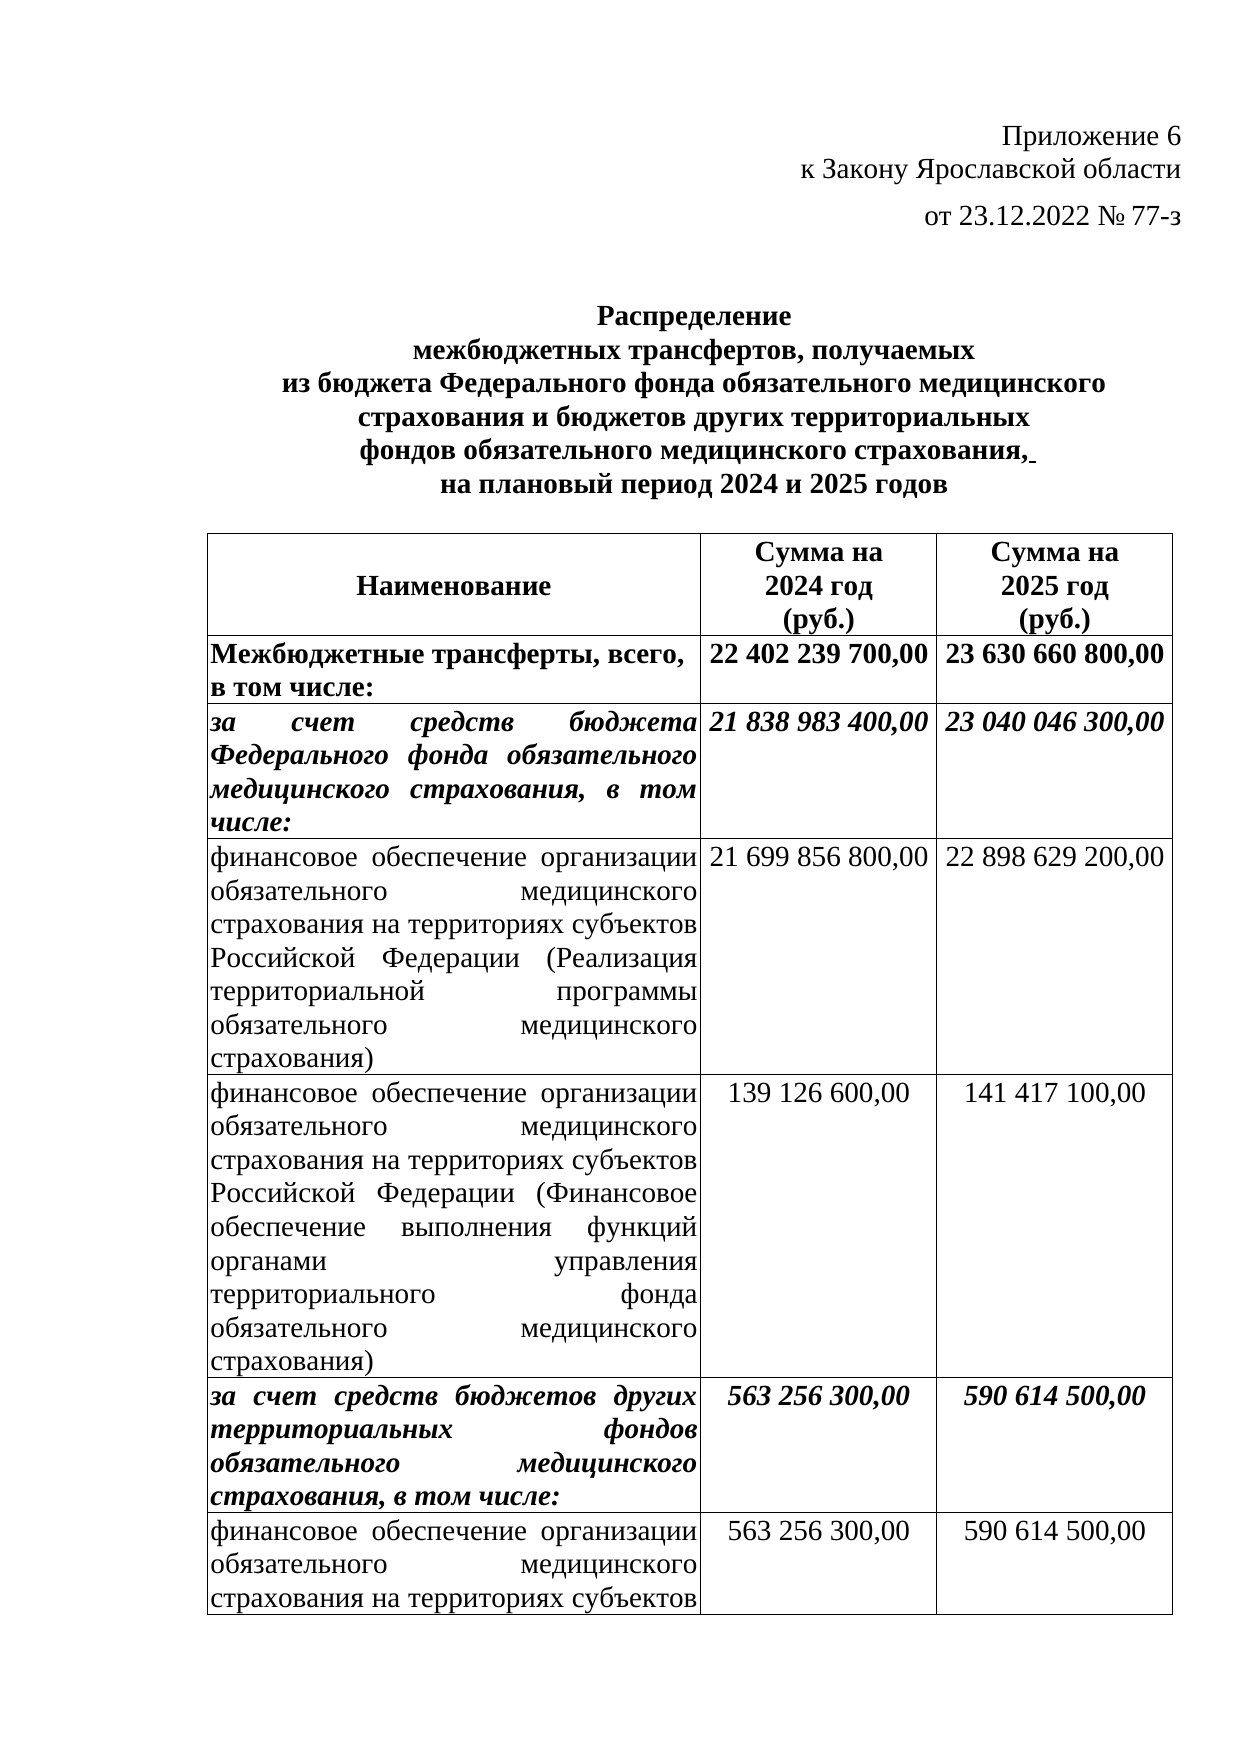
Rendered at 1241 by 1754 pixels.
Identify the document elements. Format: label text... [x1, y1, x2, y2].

table_header Сумма на 2025 год (руб.) [937, 534, 1172, 635]
table_cell 22 402 239 700,00 [701, 636, 936, 703]
table_cell 590 614 500,00 [937, 1378, 1172, 1512]
text страхования и бюджетов других территориальных [207, 399, 1181, 432]
table_cell 139 126 600,00 [701, 1075, 936, 1377]
text Распределение [207, 298, 1181, 332]
table_cell 21 699 856 800,00 [701, 839, 936, 1074]
table_cell 23 630 660 800,00 [937, 636, 1172, 703]
text к Закону Ярославской области [797, 152, 1181, 185]
table_cell 141 417 100,00 [937, 1075, 1172, 1377]
text фондов обязательного медицинского страхования, [207, 432, 1181, 466]
table_cell 590 614 500,00 [937, 1513, 1172, 1614]
table_cell 563 256 300,00 [701, 1378, 936, 1512]
text Приложение 6 [797, 118, 1181, 152]
table_header Сумма на 2024 год (руб.) [701, 534, 936, 635]
table_cell Межбюджетные трансферты, всего, в том числе: [208, 636, 700, 703]
table_header Наименование [208, 534, 700, 635]
text от 23.12.2022 № 77-з [627, 198, 1181, 231]
table_cell финансовое обеспечение организации обязательного медицинского страхования на территориях субъектов Российской Федерации (Реализация территориальной программы обязательного медицинского страхования) [208, 839, 700, 1074]
text из бюджета Федерального фонда обязательного медицинского [207, 365, 1181, 399]
table_cell 22 898 629 200,00 [937, 839, 1172, 1074]
text на плановый период 2024 и 2025 годов [207, 466, 1181, 499]
table_cell за счет средств бюджетов других территориальных фондов обязательного медицинского страхования, в том числе: [208, 1378, 700, 1512]
text межбюджетных трансфертов, получаемых [207, 332, 1181, 365]
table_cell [208, 1513, 700, 1614]
table_cell финансовое обеспечение организации обязательного медицинского страхования на территориях субъектов Российской Федерации (Финансовое обеспечение выполнения функций органами управления территориального фонда обязательного медицинского страхования) [208, 1075, 700, 1377]
table_cell за счет средств бюджета Федерального фонда обязательного медицинского страхования, в том числе: [208, 704, 700, 838]
table_cell 563 256 300,00 [701, 1513, 936, 1614]
table_cell 21 838 983 400,00 [701, 704, 936, 838]
table_cell 23 040 046 300,00 [937, 704, 1172, 838]
